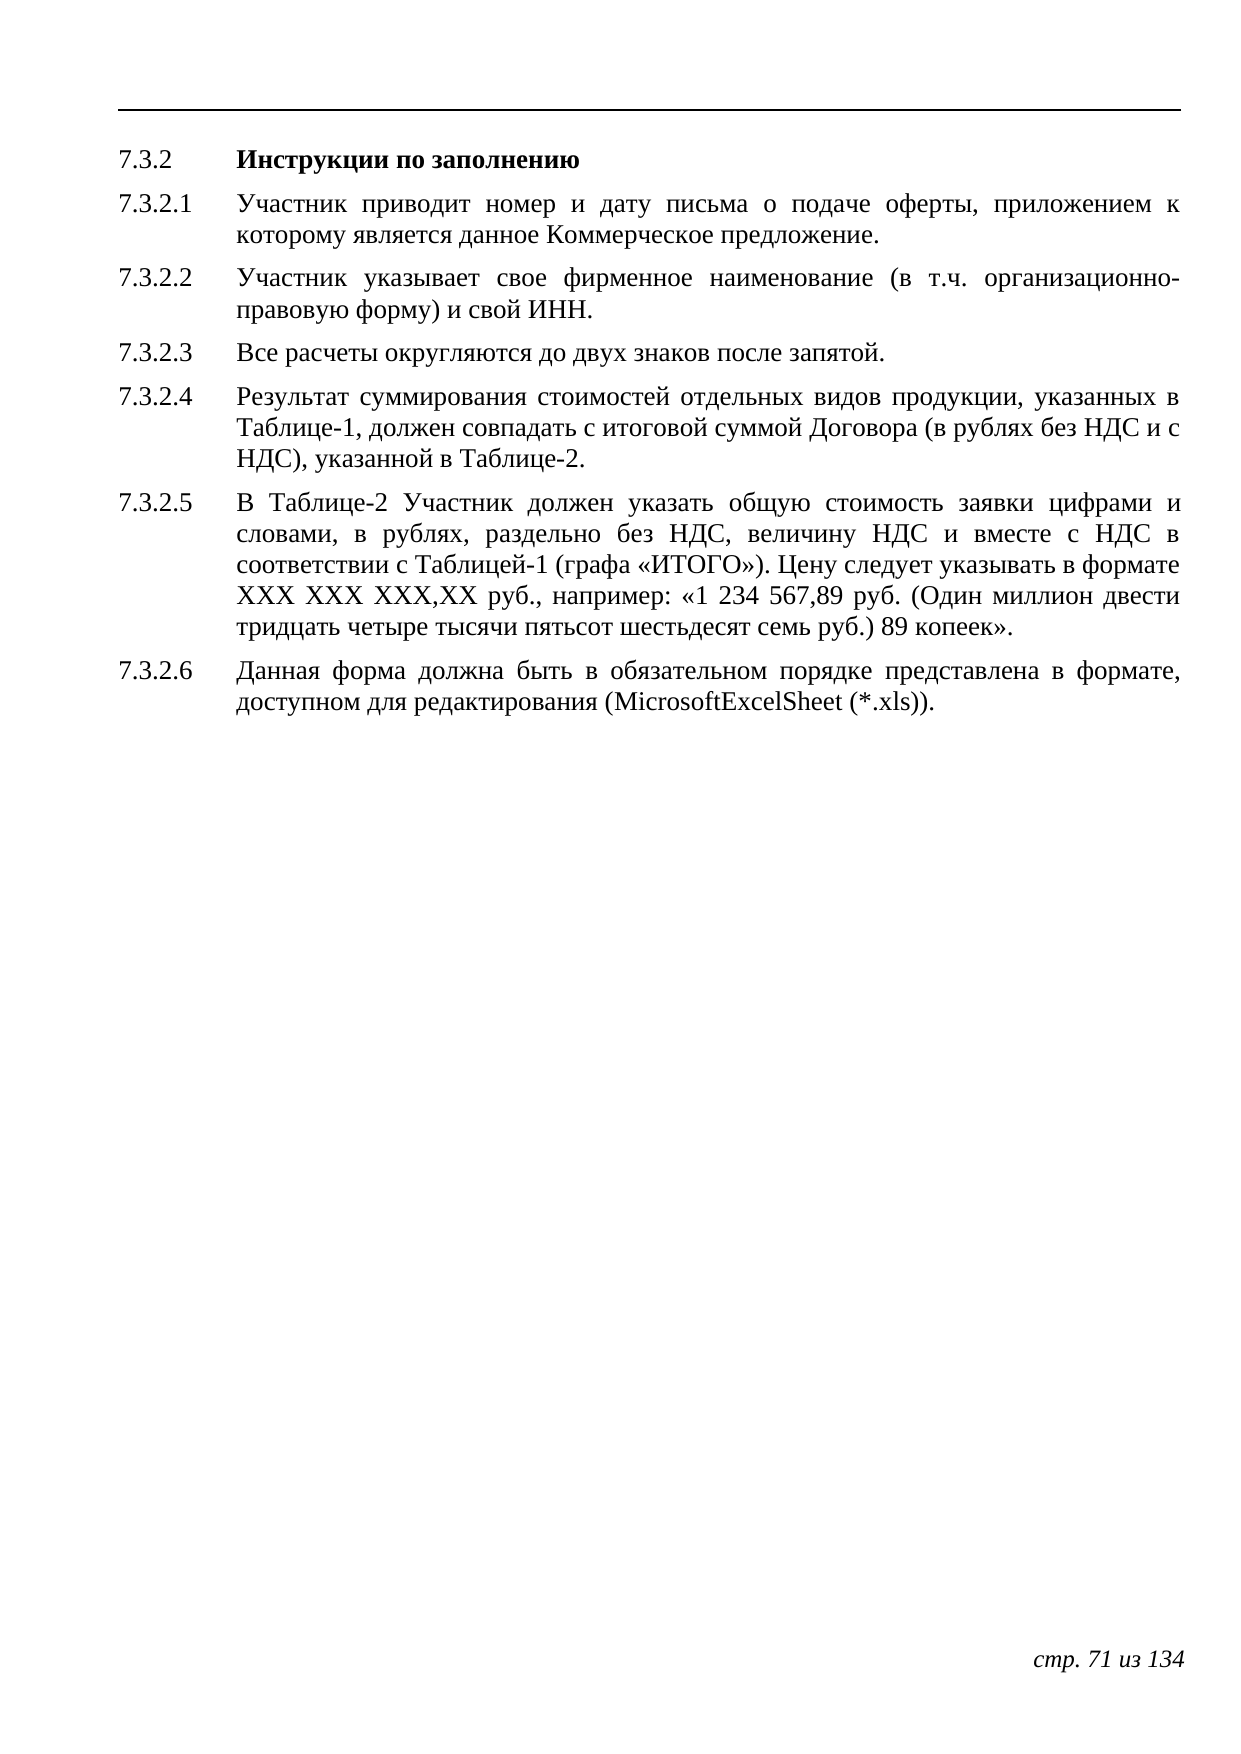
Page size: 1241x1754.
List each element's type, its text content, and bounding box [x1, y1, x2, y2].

text Все расчеты округляются до двух знаков после запятой. [118, 336, 1181, 367]
text Участник приводит номер и дату письма о подаче оферты, приложением к которому является данное Коммерческое предложение. [118, 187, 1181, 249]
text Данная форма должна быть в обязательном порядке представлена в формате, доступном для редактирования (MicrosoftExcelSheet (*.xls)). [118, 654, 1181, 716]
text Инструкции по заполнению [118, 143, 1181, 174]
text Результат суммирования стоимостей отдельных видов продукции, указанных в Таблице-1, должен совпадать с итоговой суммой Договора (в рублях без НДС и с НДС), указанной в Таблице-2. [118, 380, 1181, 473]
text Участник указывает свое фирменное наименование (в т.ч. организационно-правовую форму) и свой ИНН. [118, 262, 1181, 324]
text В Таблице-2 Участник должен указать общую стоимость заявки цифрами и словами, в рублях, раздельно без НДС, величину НДС и вместе с НДС в соответствии с Таблицей-1 (графа «ИТОГО»). Цену следует указывать в формате ХХХ ХХХ ХХХ,ХХ руб., например: «1 234 567,89 руб. (Один миллион двести тридцать четыре тысячи пятьсот шестьдесят семь руб.) 89 копеек». [118, 486, 1181, 642]
